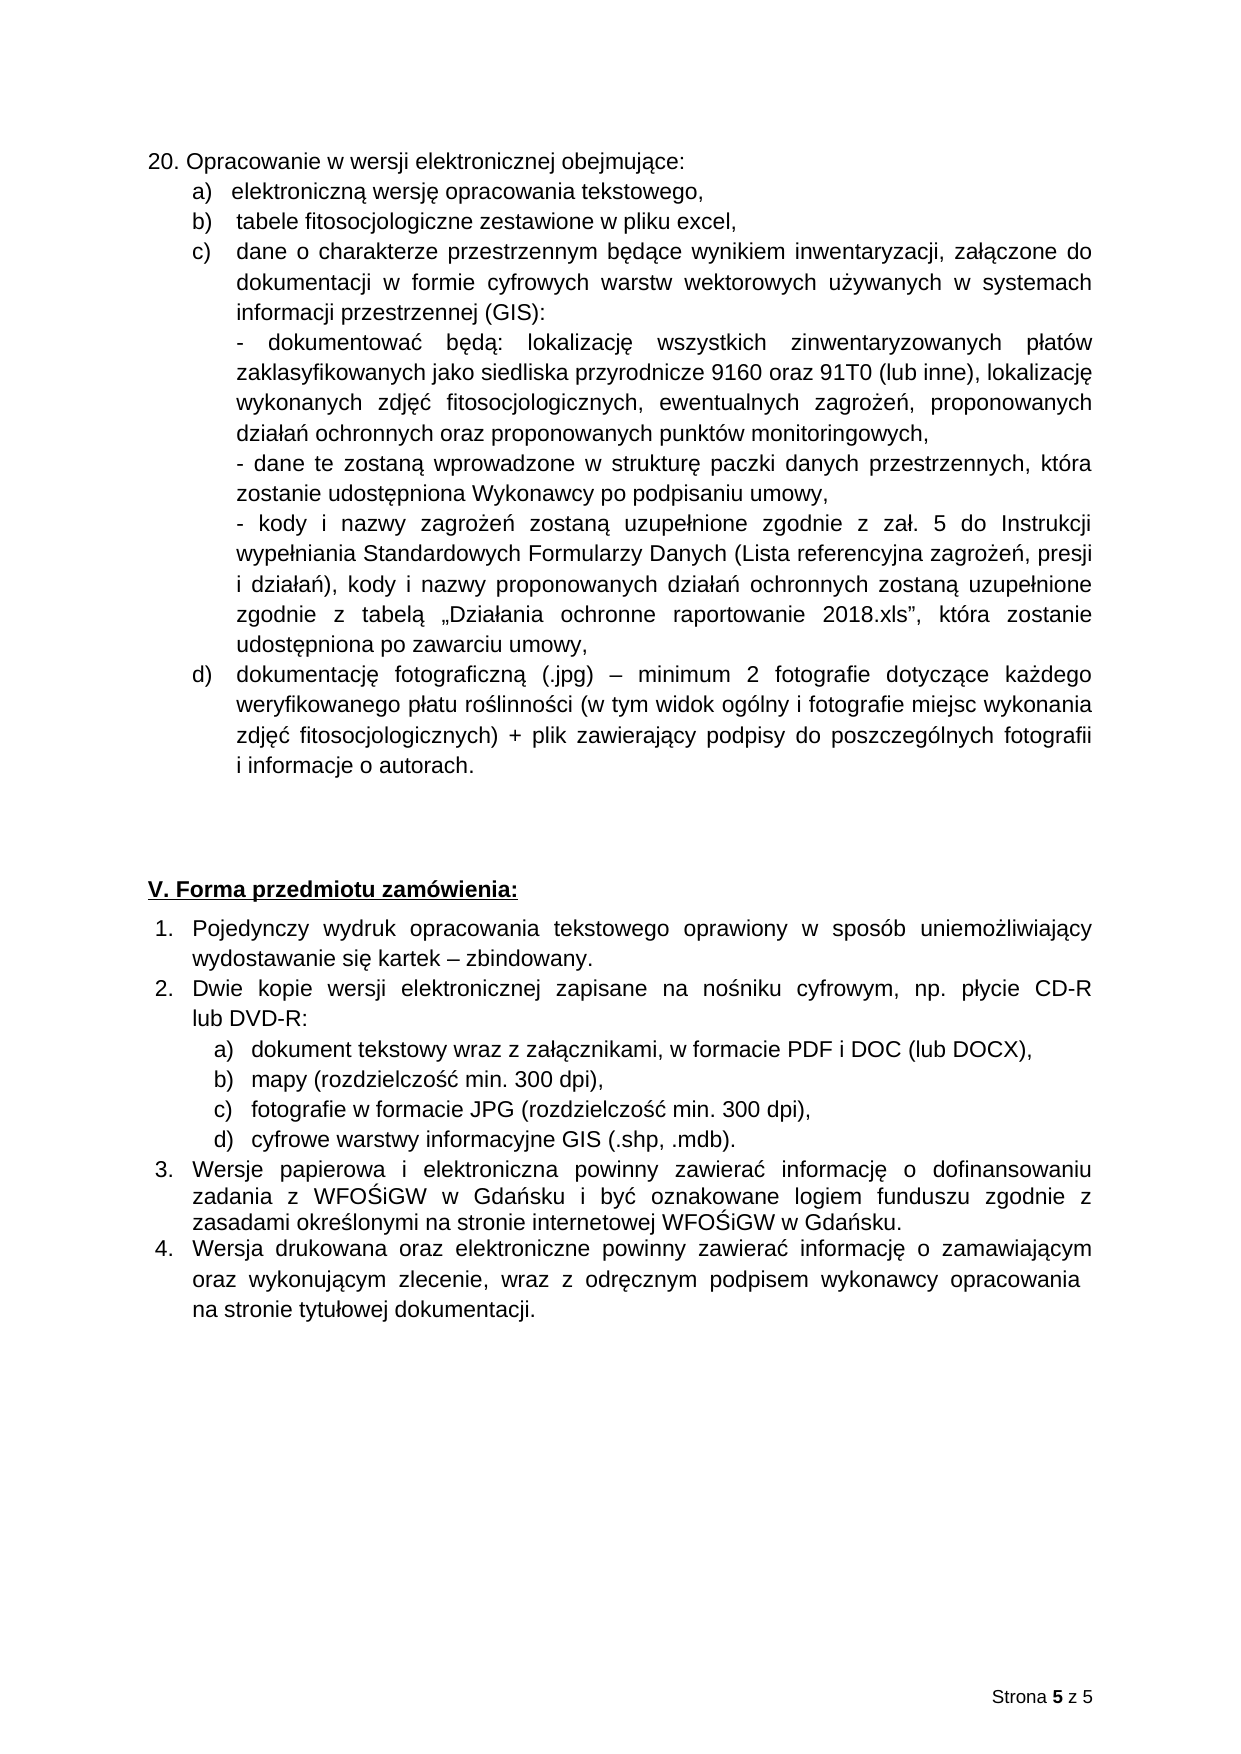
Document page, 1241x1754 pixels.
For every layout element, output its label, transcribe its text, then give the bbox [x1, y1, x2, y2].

list Dwie kopie wersji elektronicznej zapisane na nośniku cyfrowym, np. płycie CD-R lub DVD-R: [154, 975, 1093, 1032]
list dokumentację fotograficzną (.jpg) – minimum 2 fotografie dotyczące każdego weryfikowanego płatu roślinności (w tym widok ogólny i fotografie miejsc wykonania zdjęć fitosocjologicznych) + plik zawierający podpisy do poszczególnych fotografii i informacje o autorach. [192, 661, 1093, 778]
list dokument tekstowy wraz z załącznikami, w formacie PDF i DOC (lub DOCX), [213, 1036, 1093, 1062]
text - kody i nazwy zagrożeń zostaną uzupełnione zgodnie z zał. 5 do Instrukcji wypełniania Standardowych Formularzy Danych (Lista referencyjna zagrożeń, presji i działań), kody i nazwy proponowanych działań ochronnych zostaną uzupełnione zgodnie z tabelą „Działania ochronne raportowanie 2018.xls”, która zostanie udostępniona po zawarciu umowy, [236, 510, 1093, 657]
list Wersja drukowana oraz elektroniczne powinny zawierać informację o zamawiającym oraz wykonującym zlecenie, wraz z odręcznym podpisem wykonawcy opracowania na stronie tytułowej dokumentacji. [154, 1235, 1093, 1322]
list 20. Opracowanie w wersji elektronicznej obejmujące: [148, 148, 1093, 174]
text - dane te zostaną wprowadzone w strukturę paczki danych przestrzennych, która zostanie udostępniona Wykonawcy po podpisaniu umowy, [236, 450, 1093, 506]
list dane o charakterze przestrzennym będące wynikiem inwentaryzacji, załączone do dokumentacji w formie cyfrowych warstw wektorowych używanych w systemach informacji przestrzennej (GIS): [192, 238, 1093, 325]
list a) elektroniczną wersję opracowania tekstowego, [192, 178, 1093, 204]
list fotografie w formacie JPG (rozdzielczość min. 300 dpi), [213, 1096, 1093, 1122]
text - dokumentować będą: lokalizację wszystkich zinwentaryzowanych płatów zaklasyfikowanych jako siedliska przyrodnicze 9160 oraz 91T0 (lub inne), lokalizację wykonanych zdjęć fitosocjologicznych, ewentualnych zagrożeń, proponowanych działań ochronnych oraz proponowanych punktów monitoringowych, [236, 329, 1093, 446]
list mapy (rozdzielczość min. 300 dpi), [213, 1066, 1093, 1092]
list V. Forma przedmiotu zamówienia: [148, 876, 1093, 902]
list Pojedynczy wydruk opracowania tekstowego oprawiony w sposób uniemożliwiający wydostawanie się kartek – zbindowany. [154, 915, 1093, 971]
list tabele fitosocjologiczne zestawione w pliku excel, [192, 208, 1093, 234]
list cyfrowe warstwy informacyjne GIS (.shp, .mdb). [213, 1126, 1093, 1152]
list Wersje papierowa i elektroniczna powinny zawierać informację o dofinansowaniu zadania z WFOŚiGW w Gdańsku i być oznakowane logiem funduszu zgodnie z zasadami określonymi na stronie internetowej WFOŚiGW w Gdańsku. [154, 1156, 1093, 1235]
